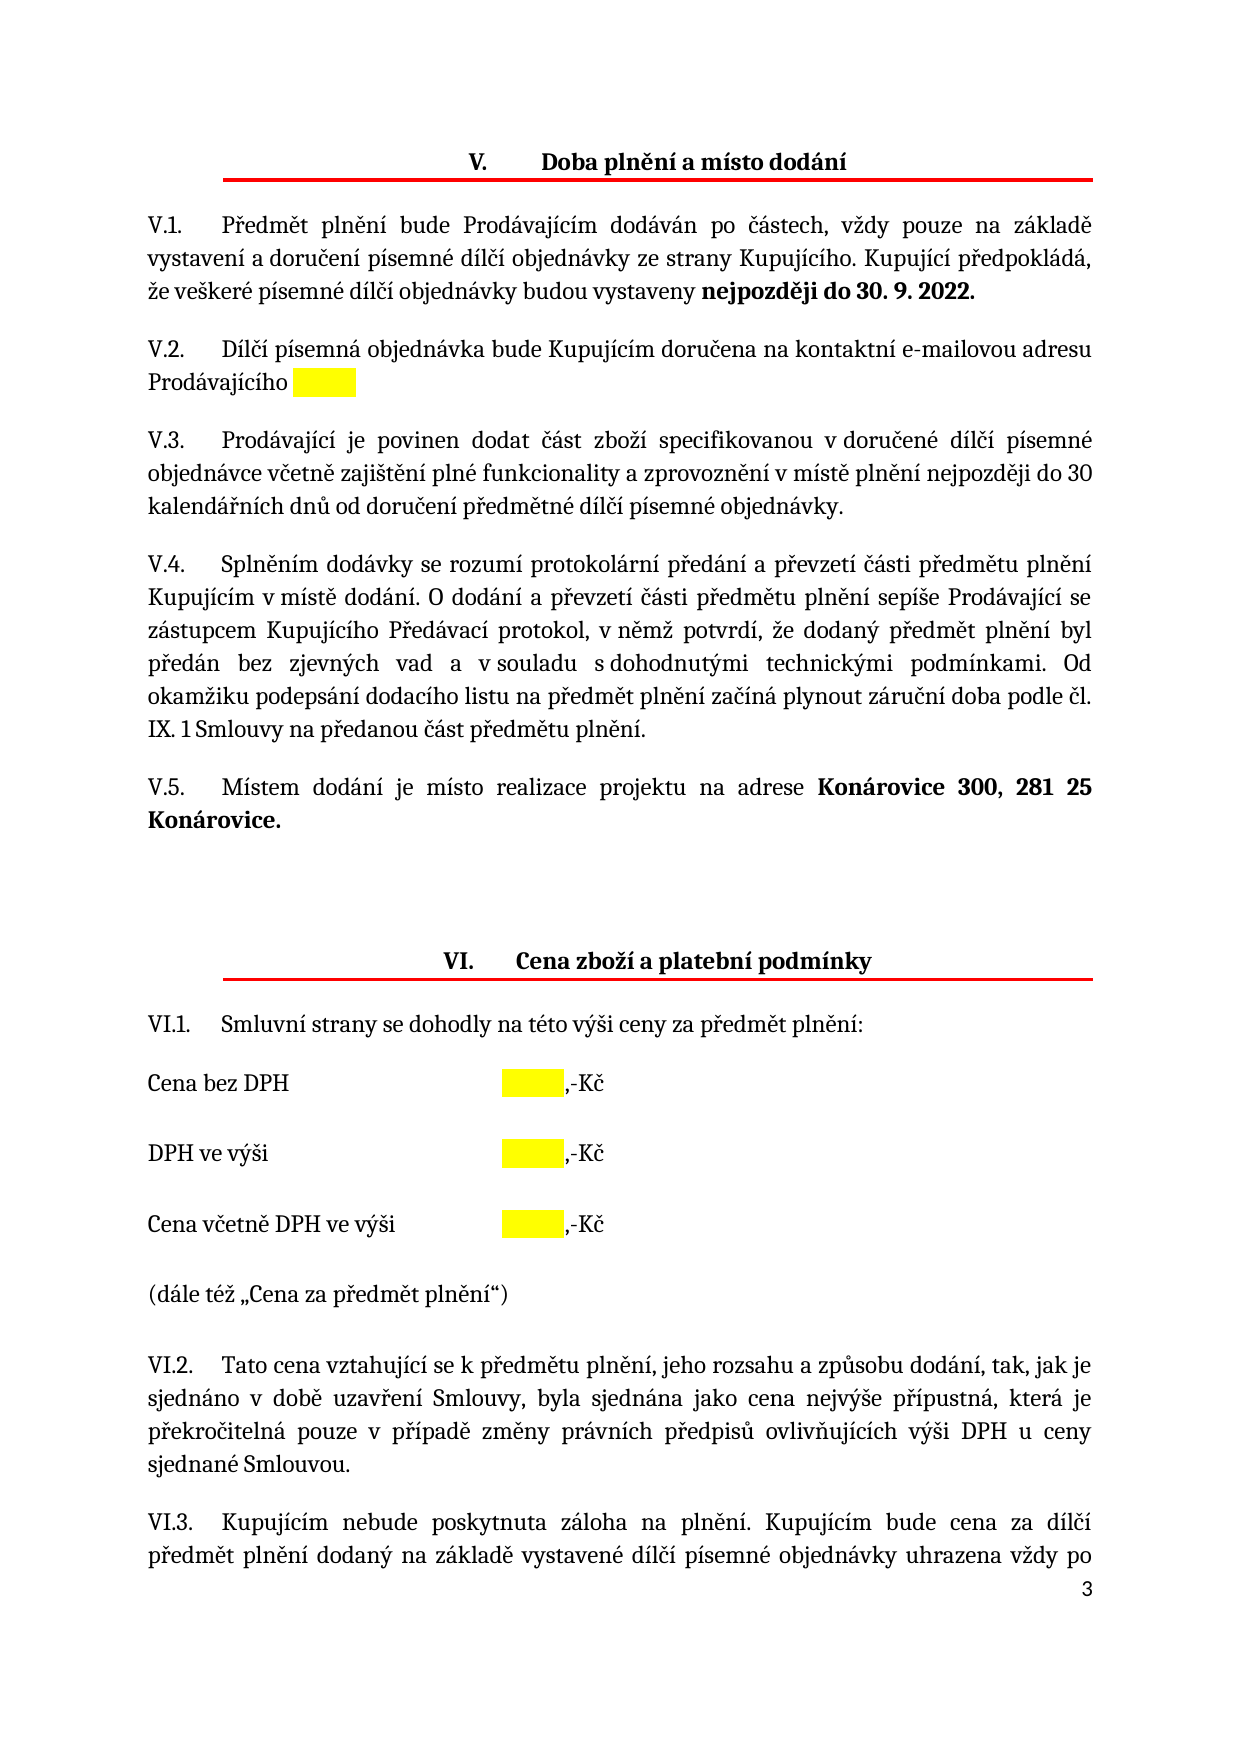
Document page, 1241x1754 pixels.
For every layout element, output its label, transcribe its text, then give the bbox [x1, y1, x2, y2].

subtitle Tato cena vztahující se k předmětu plnění, jeho rozsahu a způsobu dodání, tak, jak je sjednáno v době uzavření Smlouvy, byla sjednána jako cena nejvýše přípustná, která je překročitelná pouze v případě změny právních předpisů ovlivňujících výši DPH u ceny sjednané Smlouvou. [148, 1351, 1093, 1478]
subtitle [148, 1508, 1093, 1569]
subtitle Předmět plnění bude Prodávajícím dodáván po částech, vždy pouze na základě vystavení a doručení písemné dílčí objednávky ze strany Kupujícího. Kupující předpokládá, že veškeré písemné dílčí objednávky budou vystaveny nejpozději do 30. 9. 2022. [148, 211, 1093, 306]
text Cena bez DPH ,-Kč [148, 1068, 1093, 1097]
text Cena včetně DPH ve výši ,-Kč [148, 1209, 1093, 1238]
subtitle Místem dodání je místo realizace projektu na adrese Konárovice 300, 281 25 Konárovice. [148, 773, 1093, 835]
subtitle Splněním dodávky se rozumí protokolární předání a převzetí části předmětu plnění Kupujícím v místě dodání. O dodání a převzetí části předmětu plnění sepíše Prodávající se zástupcem Kupujícího Předávací protokol, v němž potvrdí, že dodaný předmět plnění byl předán bez zjevných vad a v souladu s dohodnutými technickými podmínkami. Od okamžiku podepsání dodacího listu na předmět plnění začíná plynout záruční doba podle čl. IX. 1 Smlouvy na předanou část předmětu plnění. [148, 550, 1093, 744]
text DPH ve výši ,-Kč [148, 1139, 502, 1168]
subtitle Doba plnění a místo dodání [223, 148, 1093, 178]
subtitle Cena zboží a platební podmínky [223, 947, 1093, 978]
subtitle Dílčí písemná objednávka bude Kupujícím doručena na kontaktní e-mailovou adresu Prodávajícího [148, 335, 1093, 397]
text DPH ve výši ,-Kč [564, 1139, 1093, 1168]
text (dále též „Cena za předmět plnění“) [148, 1280, 1093, 1309]
subtitle Prodávající je povinen dodat část zboží specifikovanou v doručené dílčí písemné objednávce včetně zajištění plné funkcionality a zprovoznění v místě plnění nejpozději do 30 kalendářních dnů od doručení předmětné dílčí písemné objednávky. [148, 426, 1093, 521]
subtitle Smluvní strany se dohodly na této výši ceny za předmět plnění: [148, 1010, 1093, 1039]
